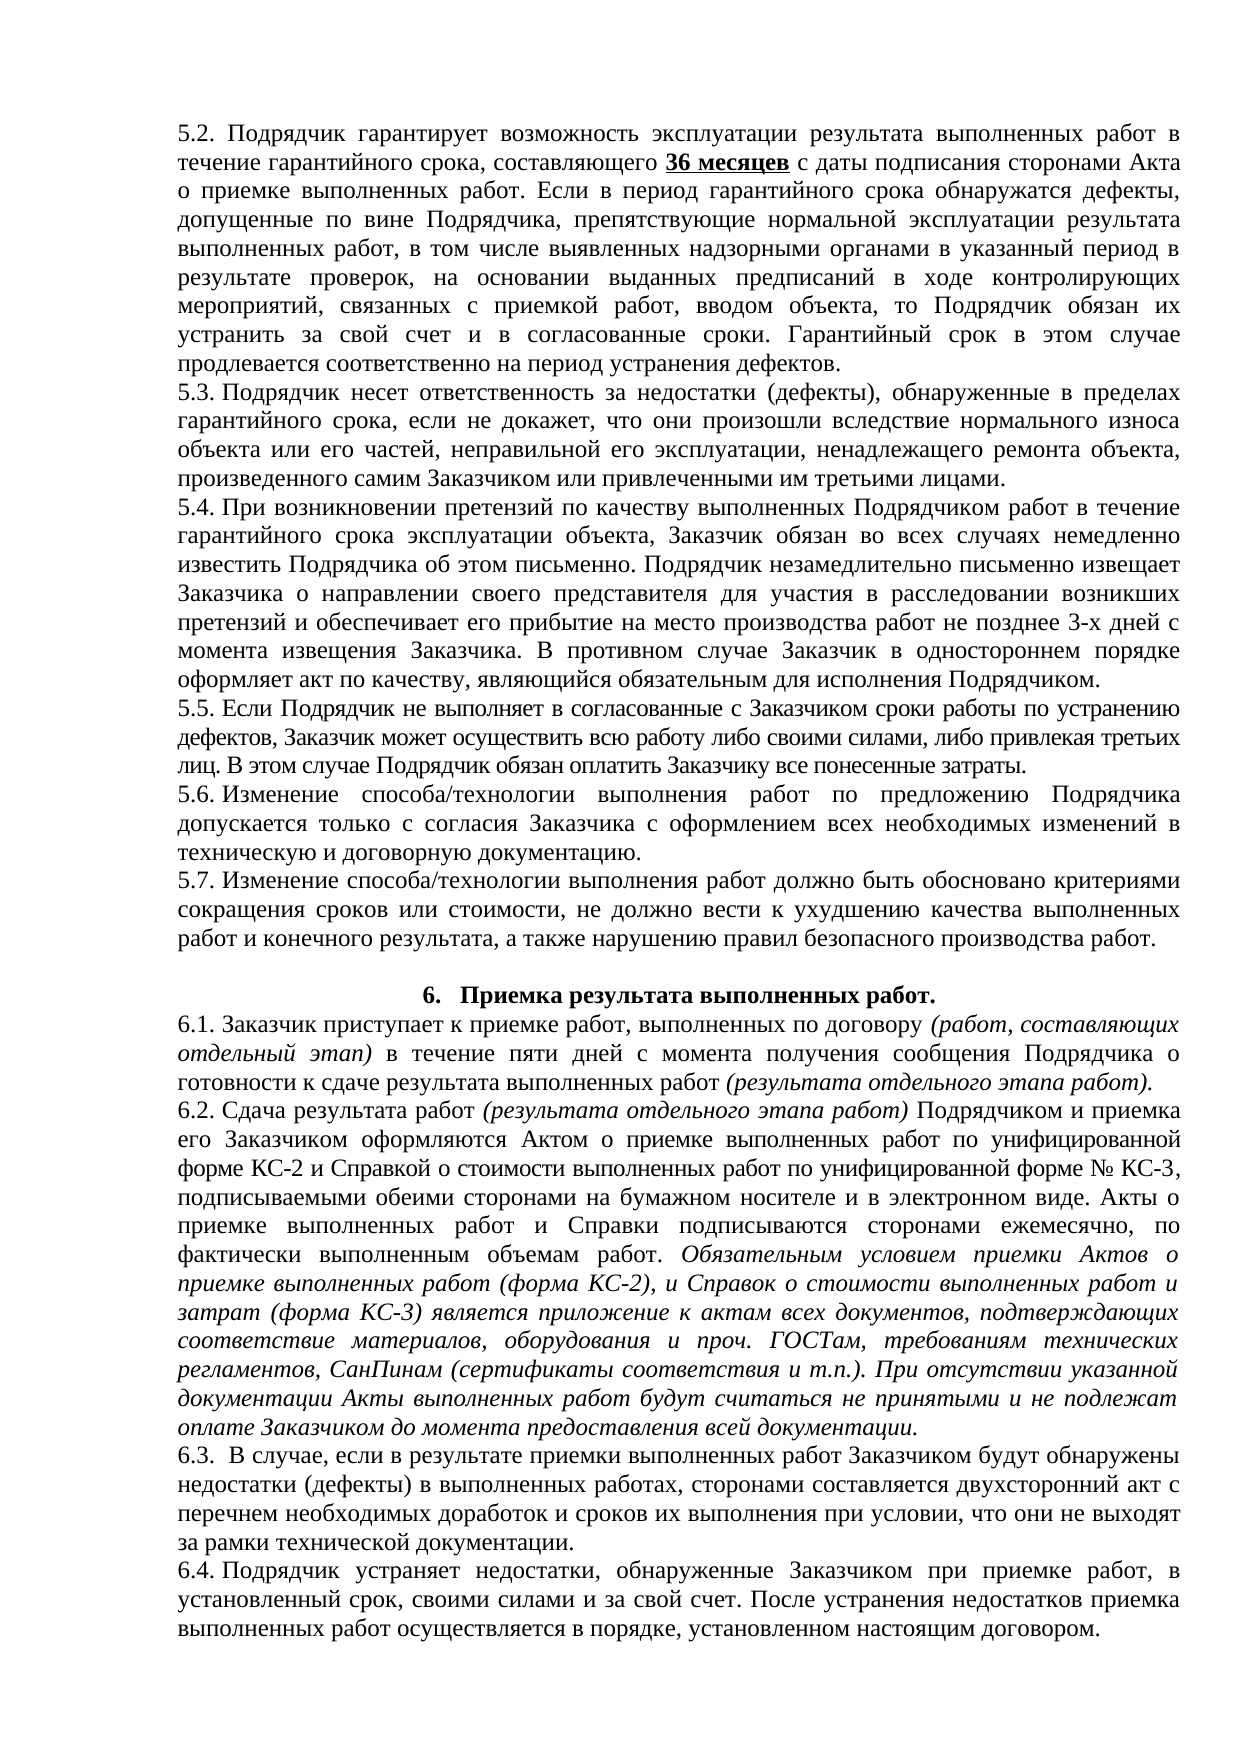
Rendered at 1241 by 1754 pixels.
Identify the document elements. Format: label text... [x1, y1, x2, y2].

list Если Подрядчик не выполняет в согласованные с Заказчиком сроки работы по устранению дефектов, Заказчик может осуществить всю работу либо своими силами, либо привлекая третьих лиц. В этом случае Подрядчик обязан оплатить Заказчику все понесенные затраты. [177, 693, 1181, 779]
list Заказчик приступает к приемке работ, выполненных по договору (работ, составляющих отдельный этап) в течение пяти дней с момента получения сообщения Подрядчика о готовности к сдаче результата выполненных работ (результата отдельного этапа работ). [177, 1009, 1181, 1096]
list Изменение способа/технологии выполнения работ по предложению Подрядчика допускается только с согласия Заказчика с оформлением всех необходимых изменений в техническую и договорную документацию. [177, 779, 1181, 866]
list Изменение способа/технологии выполнения работ должно быть обосновано критериями сокращения сроков или стоимости, не должно вести к ухудшению качества выполненных работ и конечного результата, а также нарушению правил безопасного производства работ. [177, 866, 1181, 952]
list Подрядчик устраняет недостатки, обнаруженные Заказчиком при приемке работ, в установленный срок, своими силами и за свой счет. После устранения недостатков приемка выполненных работ осуществляется в порядке, установленном настоящим договором. [177, 1556, 1181, 1642]
list В случае, если в результате приемки выполненных работ Заказчиком будут обнаружены недостатки (дефекты) в выполненных работах, сторонами составляется двухсторонний акт с перечнем необходимых доработок и сроков их выполнения при условии, что они не выходят за рамки технической документации. [177, 1441, 1181, 1556]
text 5.2. Подрядчик гарантирует возможность эксплуатации результата выполненных работ в течение гарантийного срока, составляющего 36 месяцев с даты подписания сторонами Акта о приемке выполненных работ. Если в период гарантийного срока обнаружатся дефекты, допущенные по вине Подрядчика, препятствующие нормальной эксплуатации результата выполненных работ, в том числе выявленных надзорными органами в указанный период в результате проверок, на основании выданных предписаний в ходе контролирующих мероприятий, связанных с приемкой работ, вводом объекта, то Подрядчик обязан их устранить за свой счет и в согласованные сроки. Гарантийный срок в этом случае продлевается соответственно на период устранения дефектов. [177, 118, 1181, 377]
list При возникновении претензий по качеству выполненных Подрядчиком работ в течение гарантийного срока эксплуатации объекта, Заказчик обязан во всех случаях немедленно известить Подрядчика об этом письменно. Подрядчик незамедлительно письменно извещает Заказчика о направлении своего представителя для участия в расследовании возникших претензий и обеспечивает его прибытие на место производства работ не позднее 3-х дней с момента извещения Заказчика. В противном случае Заказчик в одностороннем порядке оформляет акт по качеству, являющийся обязательным для исполнения Подрядчиком. [177, 492, 1181, 693]
list Сдача результата работ (результата отдельного этапа работ) Подрядчиком и приемка его Заказчиком оформляются Актом о приемке выполненных работ по унифицированной форме КС-2 и Справкой о стоимости выполненных работ по унифицированной форме № КС-3, подписываемыми обеими сторонами на бумажном носителе и в электронном виде. Акты о приемке выполненных работ и Справки подписываются сторонами ежемесячно, по фактически выполненным объемам работ. Обязательным условием приемки Актов о приемке выполненных работ (форма КС-2), и Справок о стоимости выполненных работ и затрат (форма КС-3) является приложение к актам всех документов, подтверждающих соответствие материалов, оборудования и проч. ГОСТам, требованиям технических регламентов, СанПинам (сертификаты соответствия и т.п.). При отсутствии указанной документации Акты выполненных работ будут считаться не принятыми и не подлежат оплате Заказчиком до момента предоставления всей документации. [177, 1096, 1181, 1441]
list Приемка результата выполненных работ. [177, 981, 1181, 1009]
list Подрядчик несет ответственность за недостатки (дефекты), обнаруженные в пределах гарантийного срока, если не докажет, что они произошли вследствие нормального износа объекта или его частей, неправильной его эксплуатации, ненадлежащего ремонта объекта, произведенного самим Заказчиком или привлеченными им третьими лицами. [177, 377, 1181, 492]
